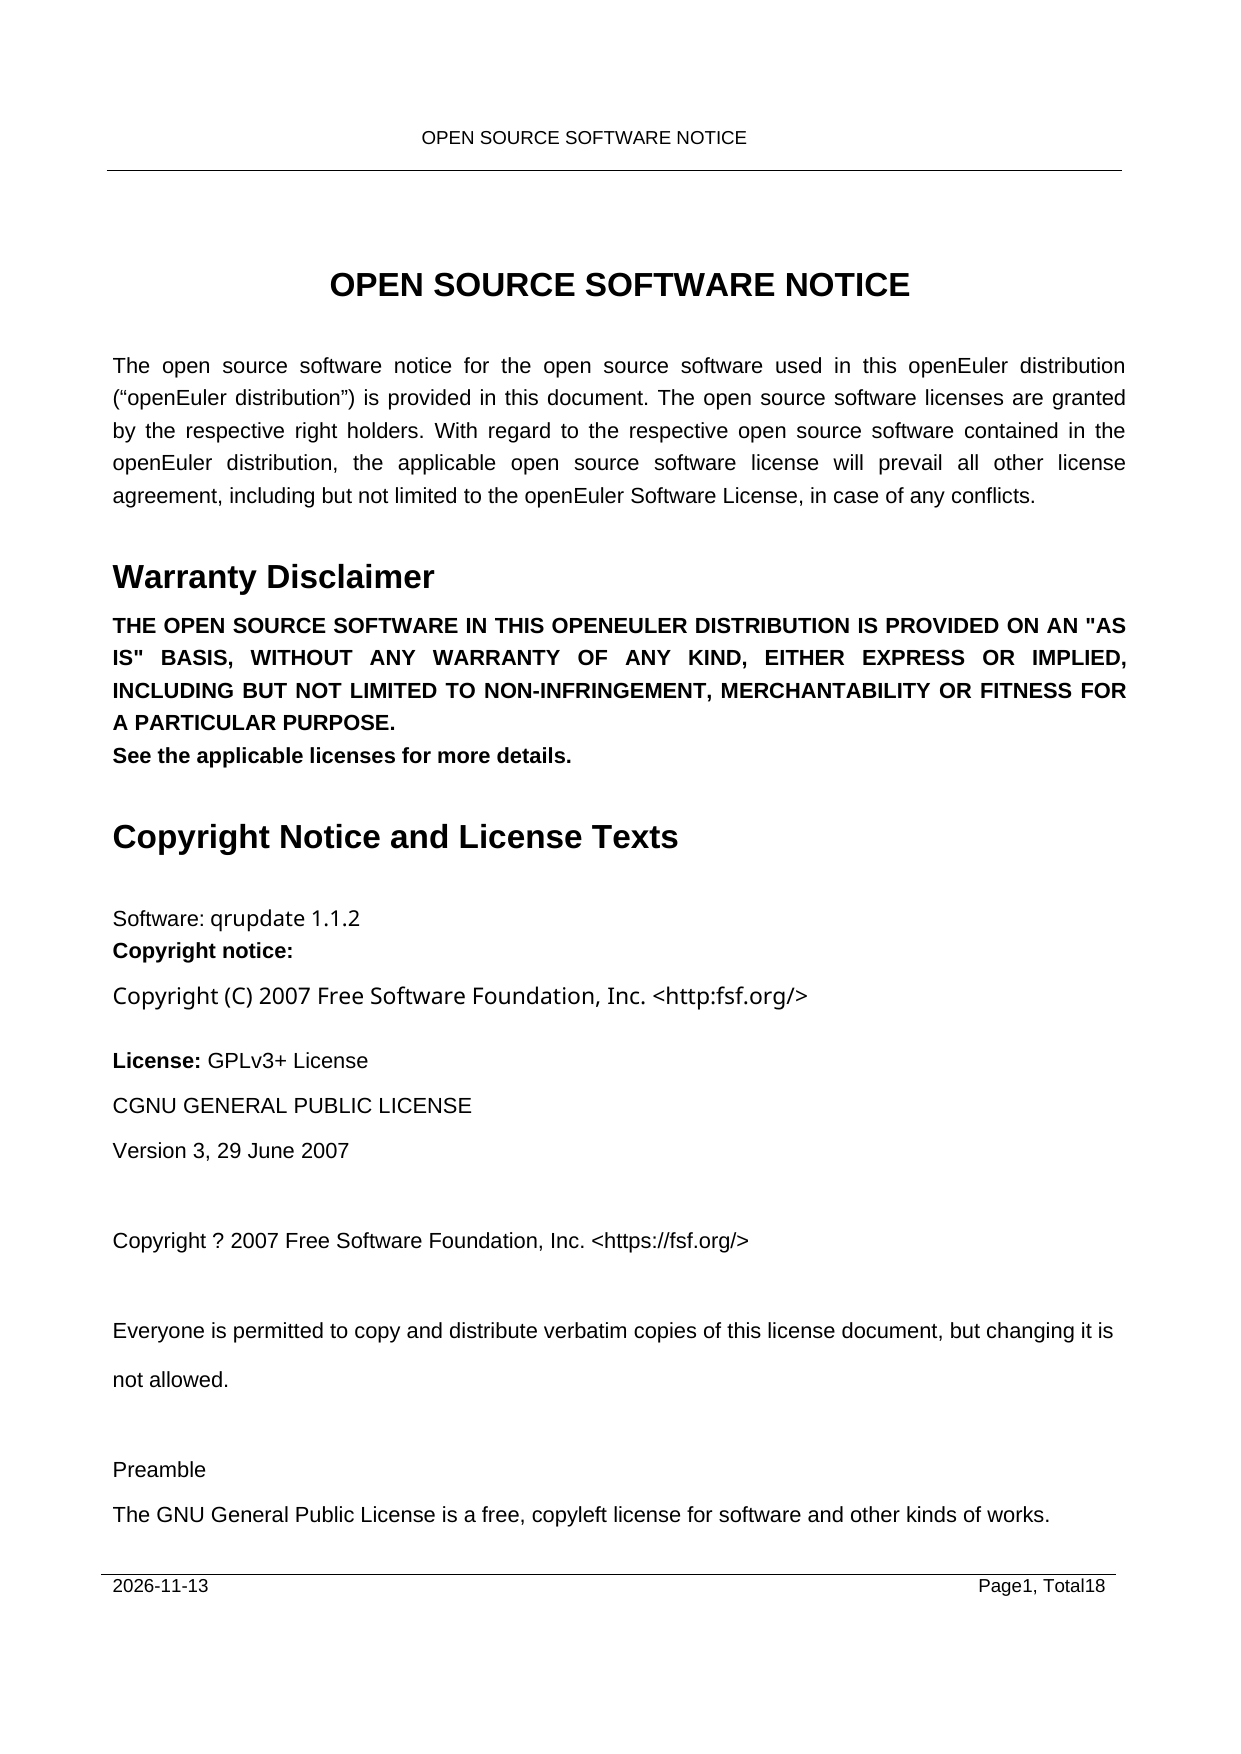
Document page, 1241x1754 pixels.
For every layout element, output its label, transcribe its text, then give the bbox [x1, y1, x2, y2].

text Version 3, 29 June 2007 [112, 1134, 1128, 1167]
text Software: qrupdate 1.1.2 [112, 901, 1128, 934]
text Warranty Disclaimer [112, 544, 1128, 609]
text Copyright Notice and License Texts [112, 804, 1128, 869]
text The GNU General Public License is a free, copyleft license for software and other kinds of works. [112, 1499, 1128, 1531]
text Everyone is permitted to copy and distribute verbatim copies of this license document, but changing it is not allowed. [112, 1315, 1128, 1396]
text Preamble [112, 1454, 1128, 1486]
text Copyright (C) 2007 Free Software Foundation, Inc. <http:fsf.org/> [112, 979, 1128, 1012]
text OPEN SOURCE SOFTWARE NOTICE [112, 251, 1128, 316]
text Copyright ? 2007 Free Software Foundation, Inc. <https://fsf.org/> [112, 1224, 1128, 1257]
text The open source software notice for the open source software used in this openEuler distribution (“openEuler distribution”) is provided in this document. The open source software licenses are granted by the respective right holders. With regard to the respective open source software contained in the openEuler distribution, the applicable open source software license will prevail all other license agreement, including but not limited to the openEuler Software License, in case of any conflicts. [112, 349, 1128, 511]
text CGNU GENERAL PUBLIC LICENSE [112, 1089, 1128, 1122]
text THE OPEN SOURCE SOFTWARE IN THIS OPENEULER DISTRIBUTION IS PROVIDED ON AN "AS IS" BASIS, WITHOUT ANY WARRANTY OF ANY KIND, EITHER EXPRESS OR IMPLIED, INCLUDING BUT NOT LIMITED TO NON-INFRINGEMENT, MERCHANTABILITY OR FITNESS FOR A PARTICULAR PURPOSE. See the applicable licenses for more details. [112, 609, 1128, 771]
text Copyright notice: [112, 934, 1128, 966]
text License: GPLv3+ License [112, 1044, 1128, 1077]
